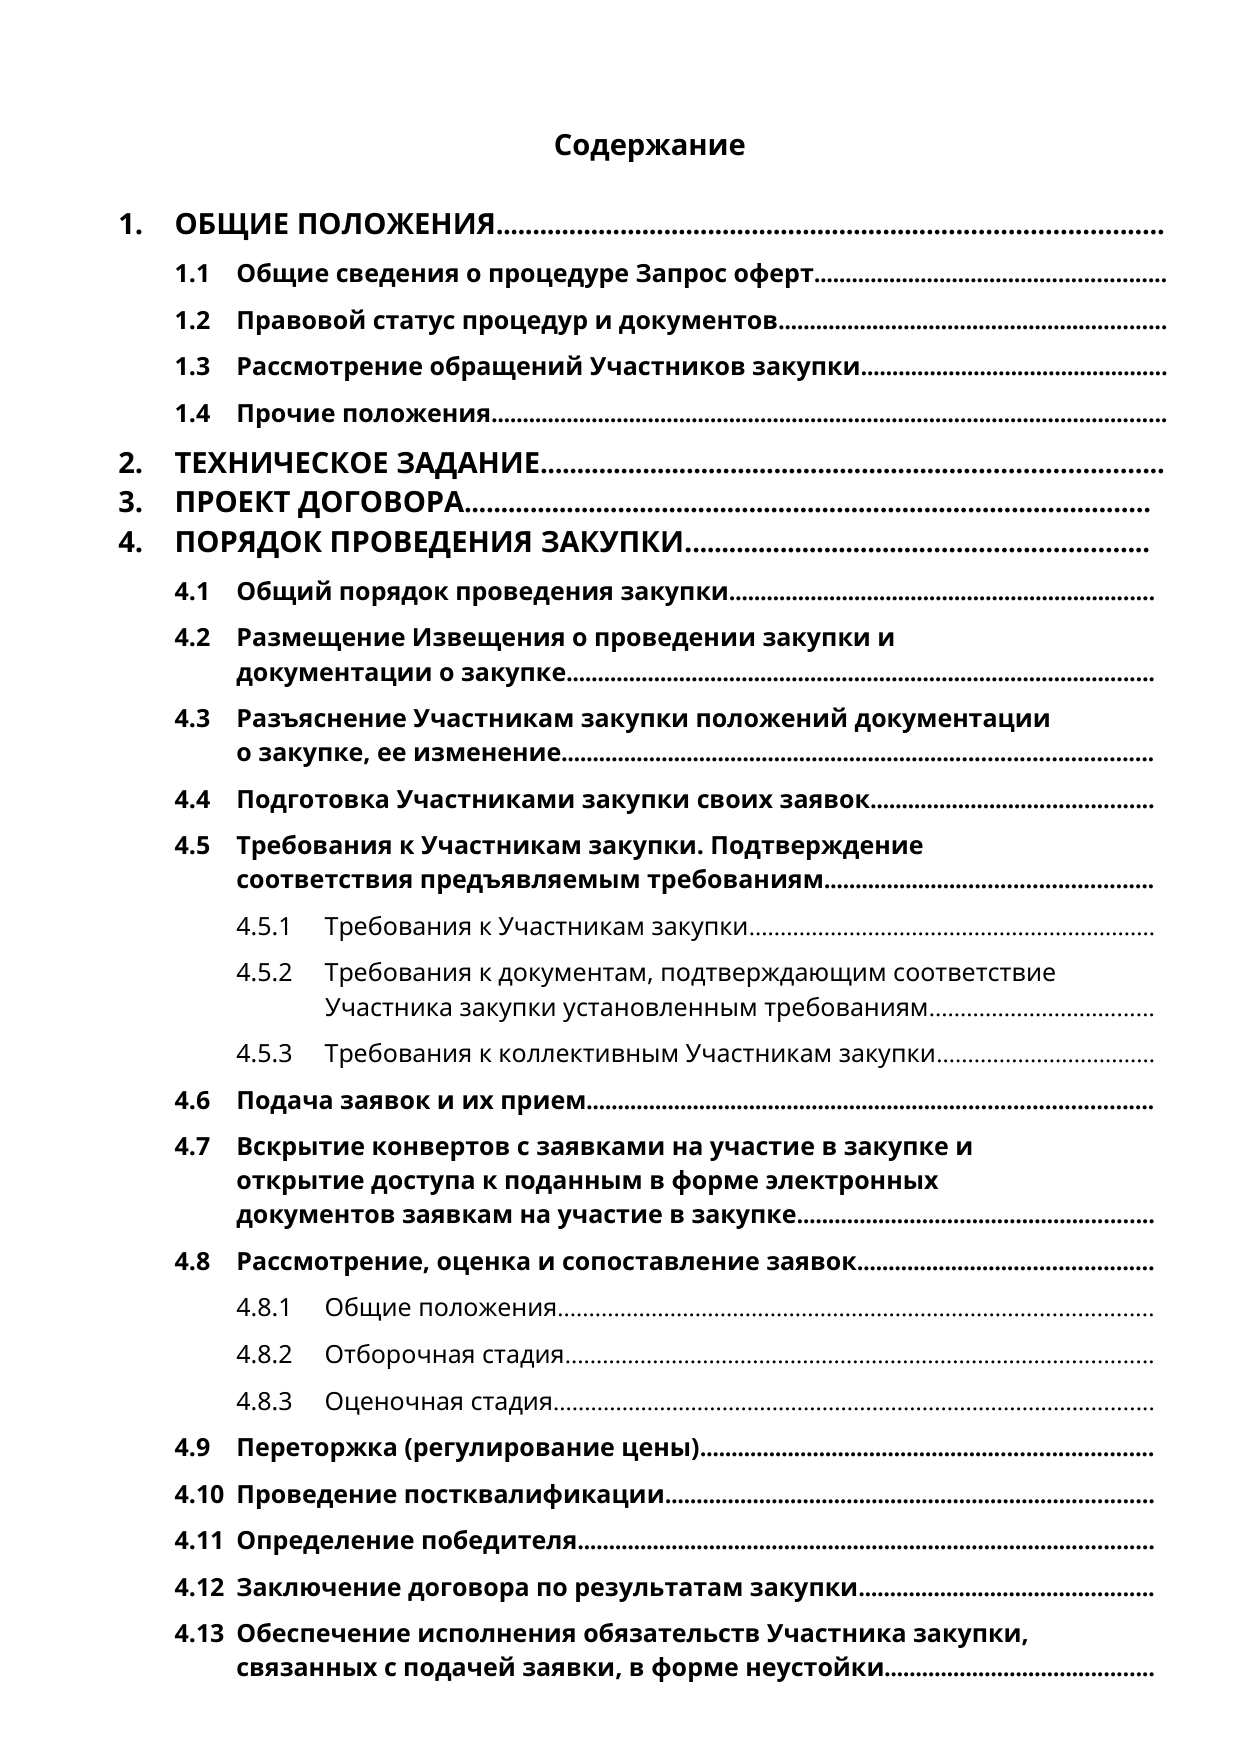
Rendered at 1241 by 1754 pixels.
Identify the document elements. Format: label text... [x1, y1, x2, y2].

text 3. Проект договора 11 [118, 482, 1063, 521]
text Содержание [118, 124, 1181, 164]
text 4.9 Переторжка (регулирование цены) 21 [174, 1430, 1063, 1464]
text 4. Порядок проведения закупки. 12 [118, 521, 1063, 561]
text 4.5.1 Требования к Участникам закупки 15 [236, 908, 1063, 943]
text 4.7 Вскрытие конвертов с заявками на участие в закупке и открытие доступа к поданным в форме электронных документов заявкам на участие в закупке 19 [174, 1129, 1063, 1231]
text 4.3 Разъяснение Участникам закупки положений документации о закупке, ее изменение 12 [174, 701, 1063, 769]
text 4.8.3 Оценочная стадия 20 [236, 1383, 1063, 1417]
text 1.2 Правовой статус процедур и документов 6 [174, 302, 1063, 336]
text 1.4 Прочие положения 7 [174, 395, 1063, 429]
text 1. Общие положения 6 [118, 203, 1063, 243]
text 4.8 Рассмотрение, оценка и сопоставление заявок 19 [174, 1243, 1063, 1278]
text 4.13 Обеспечение исполнения обязательств Участника закупки, связанных с подачей заявки, в форме неустойки 24 [174, 1616, 1063, 1684]
text 4.10 Проведение постквалификации 23 [174, 1476, 1063, 1510]
text 4.4 Подготовка Участниками закупки своих заявок 12 [174, 781, 1063, 815]
text 2. Техническое задание 9 [118, 442, 1063, 482]
text 4.2 Размещение Извещения о проведении закупки и документации о закупке 12 [174, 620, 1063, 688]
text 4.6 Подача заявок и их прием 18 [174, 1082, 1063, 1116]
text 4.11 Определение победителя 23 [174, 1523, 1063, 1557]
text 1.1 Общие сведения о процедуре Запрос оферт 6 [174, 256, 1063, 290]
text 4.5.3 Требования к коллективным Участникам закупки 17 [236, 1036, 1063, 1070]
text 1.3 Рассмотрение обращений Участников закупки 6 [174, 349, 1063, 383]
text 4.5 Требования к Участникам закупки. Подтверждение соответствия предъявляемым требованиям 15 [174, 828, 1063, 896]
text 4.1 Общий порядок проведения закупки 12 [174, 573, 1063, 608]
text 4.8.2 Отборочная стадия 19 [236, 1337, 1063, 1371]
text 4.8.1 Общие положения 19 [236, 1290, 1063, 1324]
text 4.5.2 Требования к документам, подтверждающим соответствие Участника закупки установленным требованиям 16 [236, 955, 1063, 1023]
text 4.12 Заключение договора по результатам закупки 23 [174, 1569, 1063, 1603]
